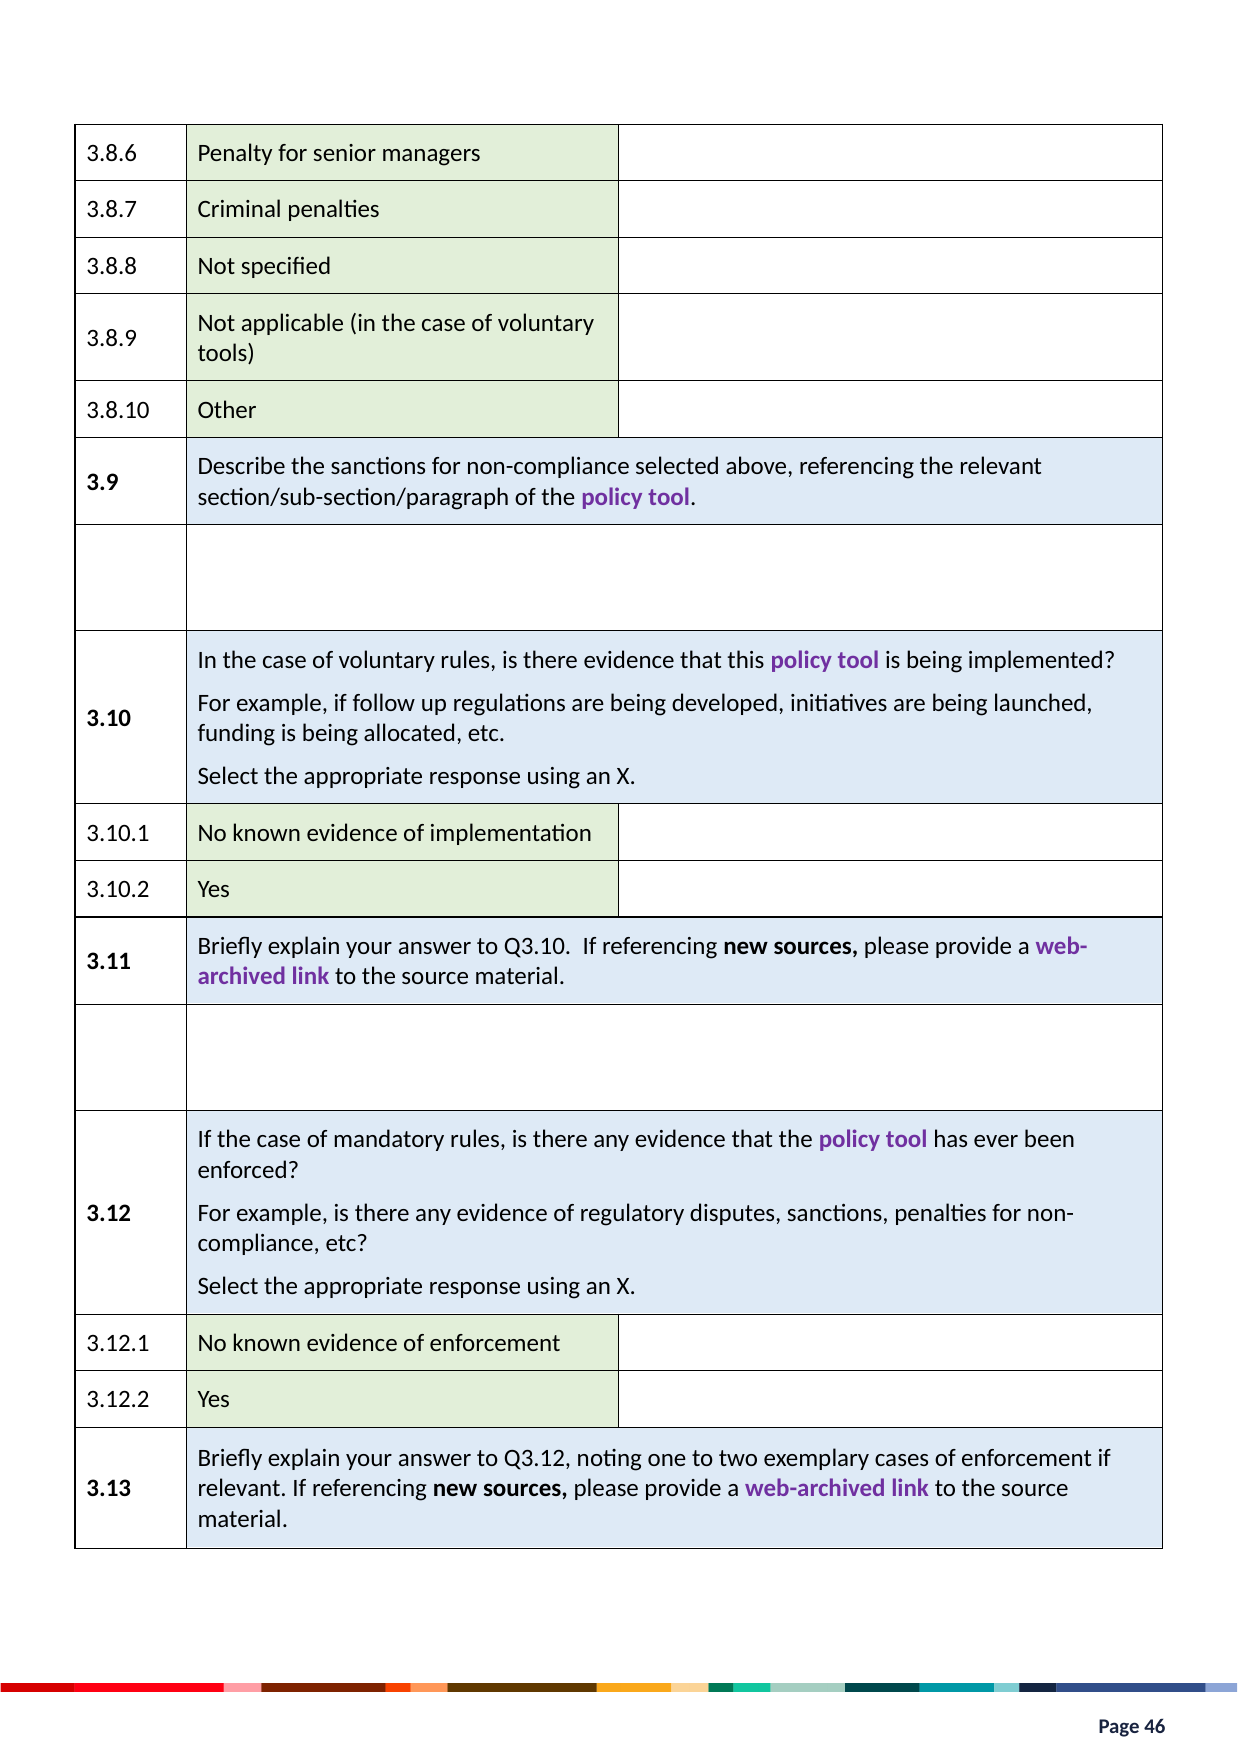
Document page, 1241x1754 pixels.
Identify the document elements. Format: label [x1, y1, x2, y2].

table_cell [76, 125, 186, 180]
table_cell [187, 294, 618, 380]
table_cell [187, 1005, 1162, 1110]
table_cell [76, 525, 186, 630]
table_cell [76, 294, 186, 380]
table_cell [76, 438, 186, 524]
picture [0, 1683, 1236, 1692]
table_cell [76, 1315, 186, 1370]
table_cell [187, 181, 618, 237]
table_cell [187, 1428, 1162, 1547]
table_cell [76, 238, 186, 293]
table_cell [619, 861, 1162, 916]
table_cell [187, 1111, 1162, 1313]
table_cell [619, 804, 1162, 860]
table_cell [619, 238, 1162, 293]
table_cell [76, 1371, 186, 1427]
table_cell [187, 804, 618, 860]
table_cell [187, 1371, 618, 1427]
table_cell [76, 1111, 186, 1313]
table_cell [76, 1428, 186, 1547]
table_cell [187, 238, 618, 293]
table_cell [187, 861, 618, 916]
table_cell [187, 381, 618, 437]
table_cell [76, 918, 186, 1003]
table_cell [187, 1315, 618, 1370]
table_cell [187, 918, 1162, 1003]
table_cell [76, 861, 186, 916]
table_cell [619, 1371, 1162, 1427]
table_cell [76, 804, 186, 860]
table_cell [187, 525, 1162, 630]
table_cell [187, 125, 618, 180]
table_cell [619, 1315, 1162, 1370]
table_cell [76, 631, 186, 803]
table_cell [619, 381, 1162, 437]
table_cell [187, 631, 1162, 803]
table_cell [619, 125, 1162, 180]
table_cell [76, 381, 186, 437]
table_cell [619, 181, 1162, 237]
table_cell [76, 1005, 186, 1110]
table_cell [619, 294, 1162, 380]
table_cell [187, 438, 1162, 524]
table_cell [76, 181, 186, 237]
